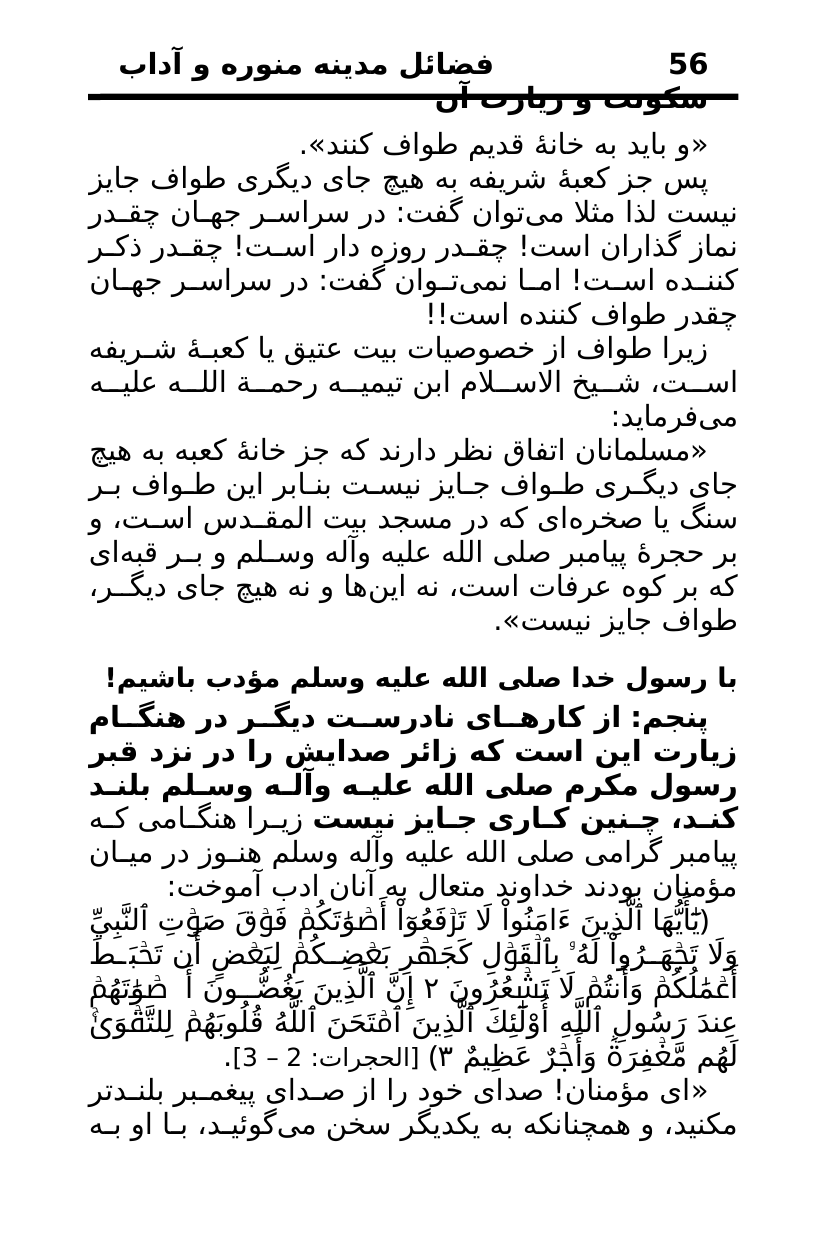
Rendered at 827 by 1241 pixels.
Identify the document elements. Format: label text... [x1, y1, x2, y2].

text «مسلمانان اتفاق نظر دارند که جز خانۀ کعبه به هیچ جای دیگری طواف جایز نیست بنابر این طواف بر سنگ یا صخره‌ای که در مسجد بیت المقدس است، و بر حجرۀ پیامبر صلی الله علیه وآله وسلم و بر قبه‌ای که بر کوه عرفات است، نه این‌ها و نه هیچ جای دیگر، طواف جایز نیست». [89, 433, 738, 637]
text ﴿يَٰٓأَيُّهَا ٱلَّذِينَ ءَامَنُواْ لَا تَرۡفَعُوٓاْ أَصۡوَٰتَكُمۡ فَوۡقَ صَوۡتِ ٱلنَّبِيِّ وَلَا تَجۡهَرُواْ لَهُۥ بِٱلۡقَوۡلِ كَجَهۡرِ بَعۡضِكُمۡ لِبَعۡضٍ أَن تَحۡبَطَ أَعۡمَٰلُكُمۡ وَأَنتُمۡ لَا تَشۡعُرُونَ ٢ إِنَّ ٱلَّذِينَ يَغُضُّونَ أَصۡوَٰتَهُمۡ عِندَ رَسُولِ ٱللَّهِ أُوْلَٰٓئِكَ ٱلَّذِينَ ٱمۡتَحَنَ ٱللَّهُ قُلُوبَهُمۡ لِلتَّقۡوَىٰۚ لَهُم مَّغۡفِرَةٞ وَأَجۡرٌ عَظِيمٌ ٣﴾ [الحجرات: 2 – 3]. [89, 904, 738, 1073]
text پس جز کعبۀ شریفه به هیچ جای دیگری طواف جایز نیست لذا مثلا می‌توان گفت: در سراسر جهان چقدر نماز گذاران است! چقدر روزه دار است! چقدر ذکر کننده است! اما نمی‌توان گفت: در سراسر جهان چقدر طواف کننده است!! [89, 162, 738, 331]
text با رسول خدا صلی الله علیه وسلم مؤدب باشیم! [89, 662, 738, 694]
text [89, 1073, 738, 1141]
text زیرا طواف از خصوصیات بیت عتیق یا کعبۀ شریفه است، شیخ الاسلام ابن تیمیه رحمة الله علیه می‌فرماید: [89, 331, 738, 433]
text پنجم: از کارهای نادرست دیگر در هنگام زیارت این است که زائر صدایش را در نزد قبر رسول مکرم صلی الله علیه وآله وسلم بلند کند، چنین کاری جایز نیست زیرا هنگامی که پیامبر گرامی صلی الله علیه وآله وسلم هنوز در میان مؤمنان بودند خداوند متعال به آنان ادب آموخت: [89, 700, 738, 904]
text «و باید به خانۀ قدیم طواف کنند». [89, 128, 738, 162]
